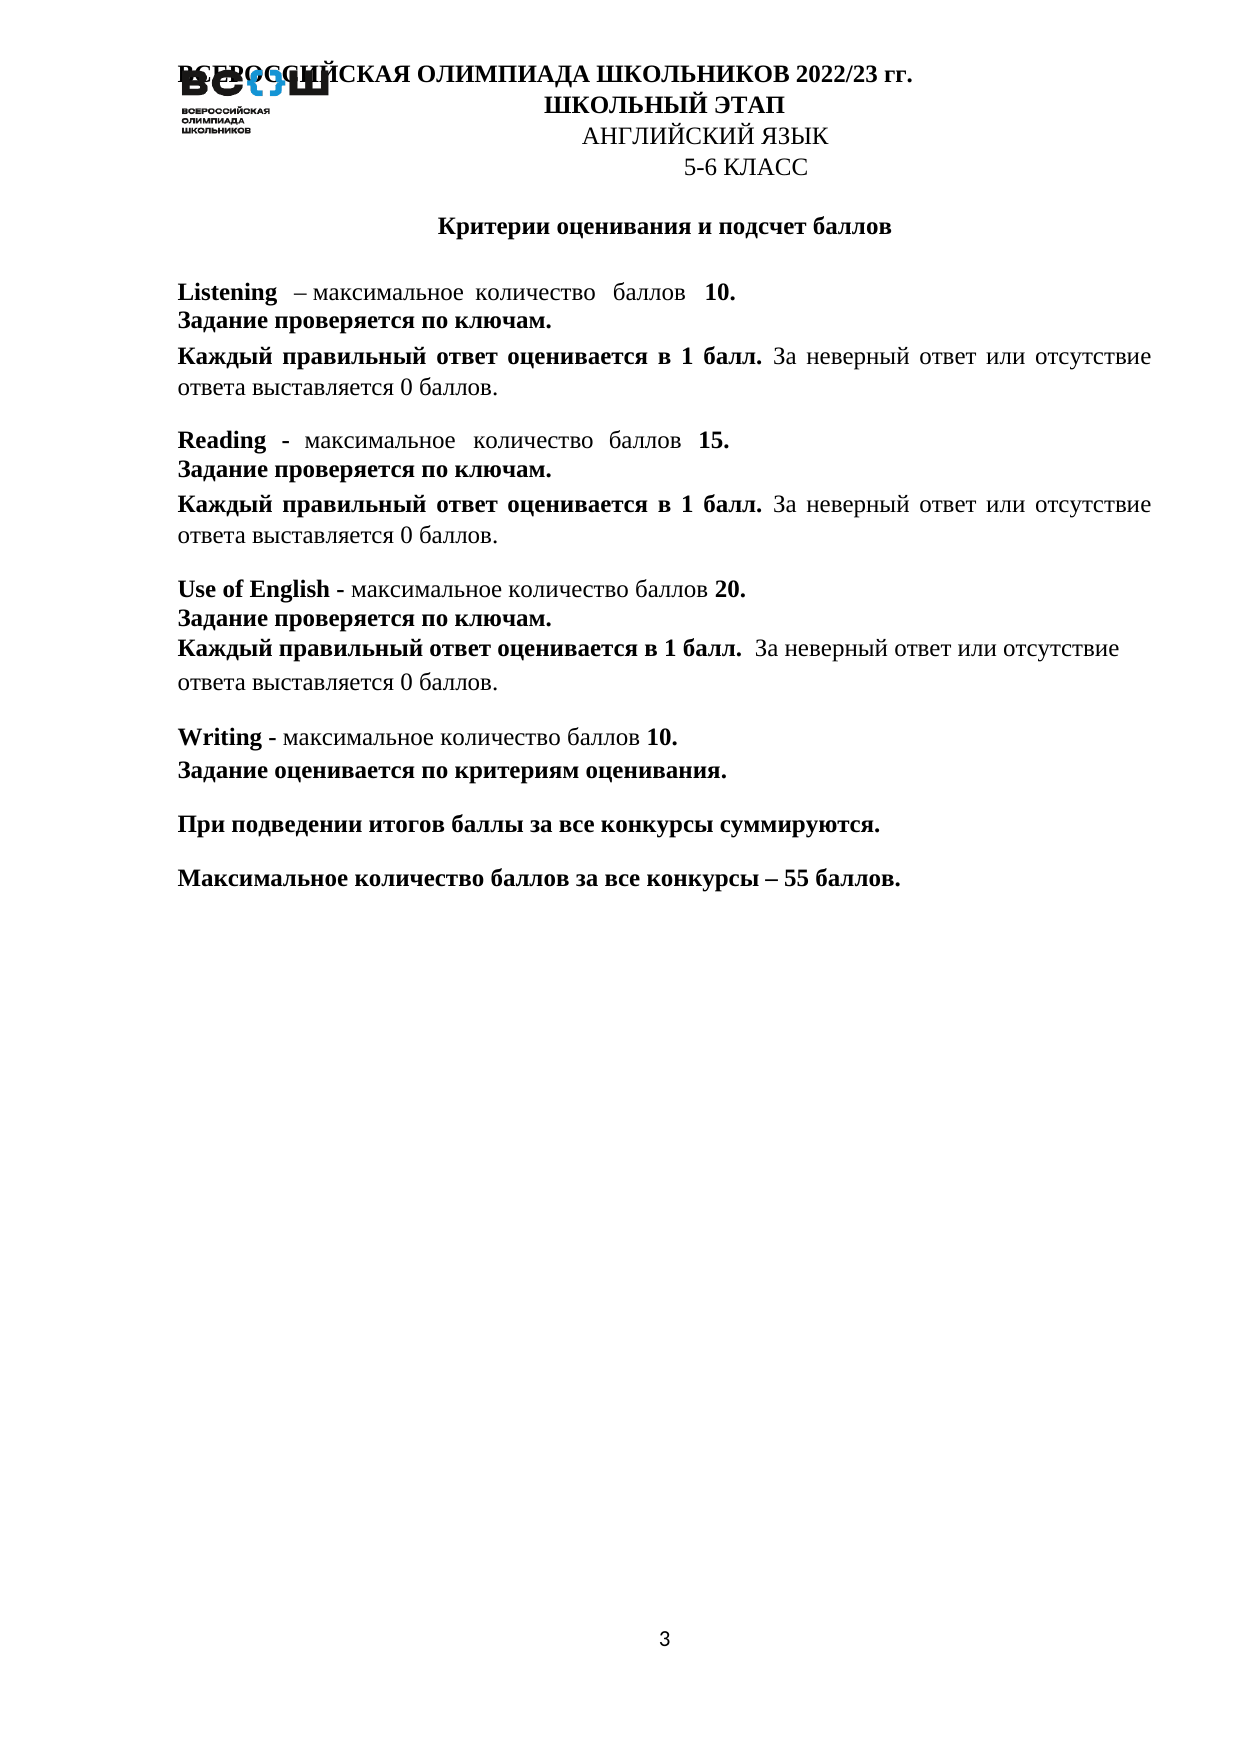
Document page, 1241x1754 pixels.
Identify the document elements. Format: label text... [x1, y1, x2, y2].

text Каждый правильный ответ оценивается в 1 балл. За неверный ответ или отсутствие [177, 633, 1152, 662]
text Каждый правильный ответ оценивается в 1 балл. За неверный ответ или отсутствие ответа выставляется 0 баллов. [177, 341, 1152, 401]
text Задание проверяется по ключам. [177, 603, 1152, 632]
text Задание проверяется по ключам. [177, 305, 1152, 334]
text Use of English - максимальное количество баллов 20. [177, 574, 1152, 603]
text Writing - максимальное количество баллов 10. [177, 722, 1152, 751]
text При подведении итогов баллы за все конкурсы суммируются. [177, 809, 1152, 837]
text Максимальное количество баллов за все конкурсы – 55 баллов. [177, 863, 1152, 892]
text Задание оценивается по критериям оценивания. [177, 755, 1152, 783]
text ответа выставляется 0 баллов. [177, 667, 1152, 696]
text Задание проверяется по ключам. [177, 454, 1152, 483]
text Reading - максимальное количество баллов 15. [177, 425, 1152, 454]
text Критерии оценивания и подсчет баллов [438, 211, 1152, 240]
text Listening – максимальное количество баллов 10. [177, 277, 1152, 305]
text Каждый правильный ответ оценивается в 1 балл. За неверный ответ или отсутствие ответа выставляется 0 баллов. [177, 489, 1152, 549]
